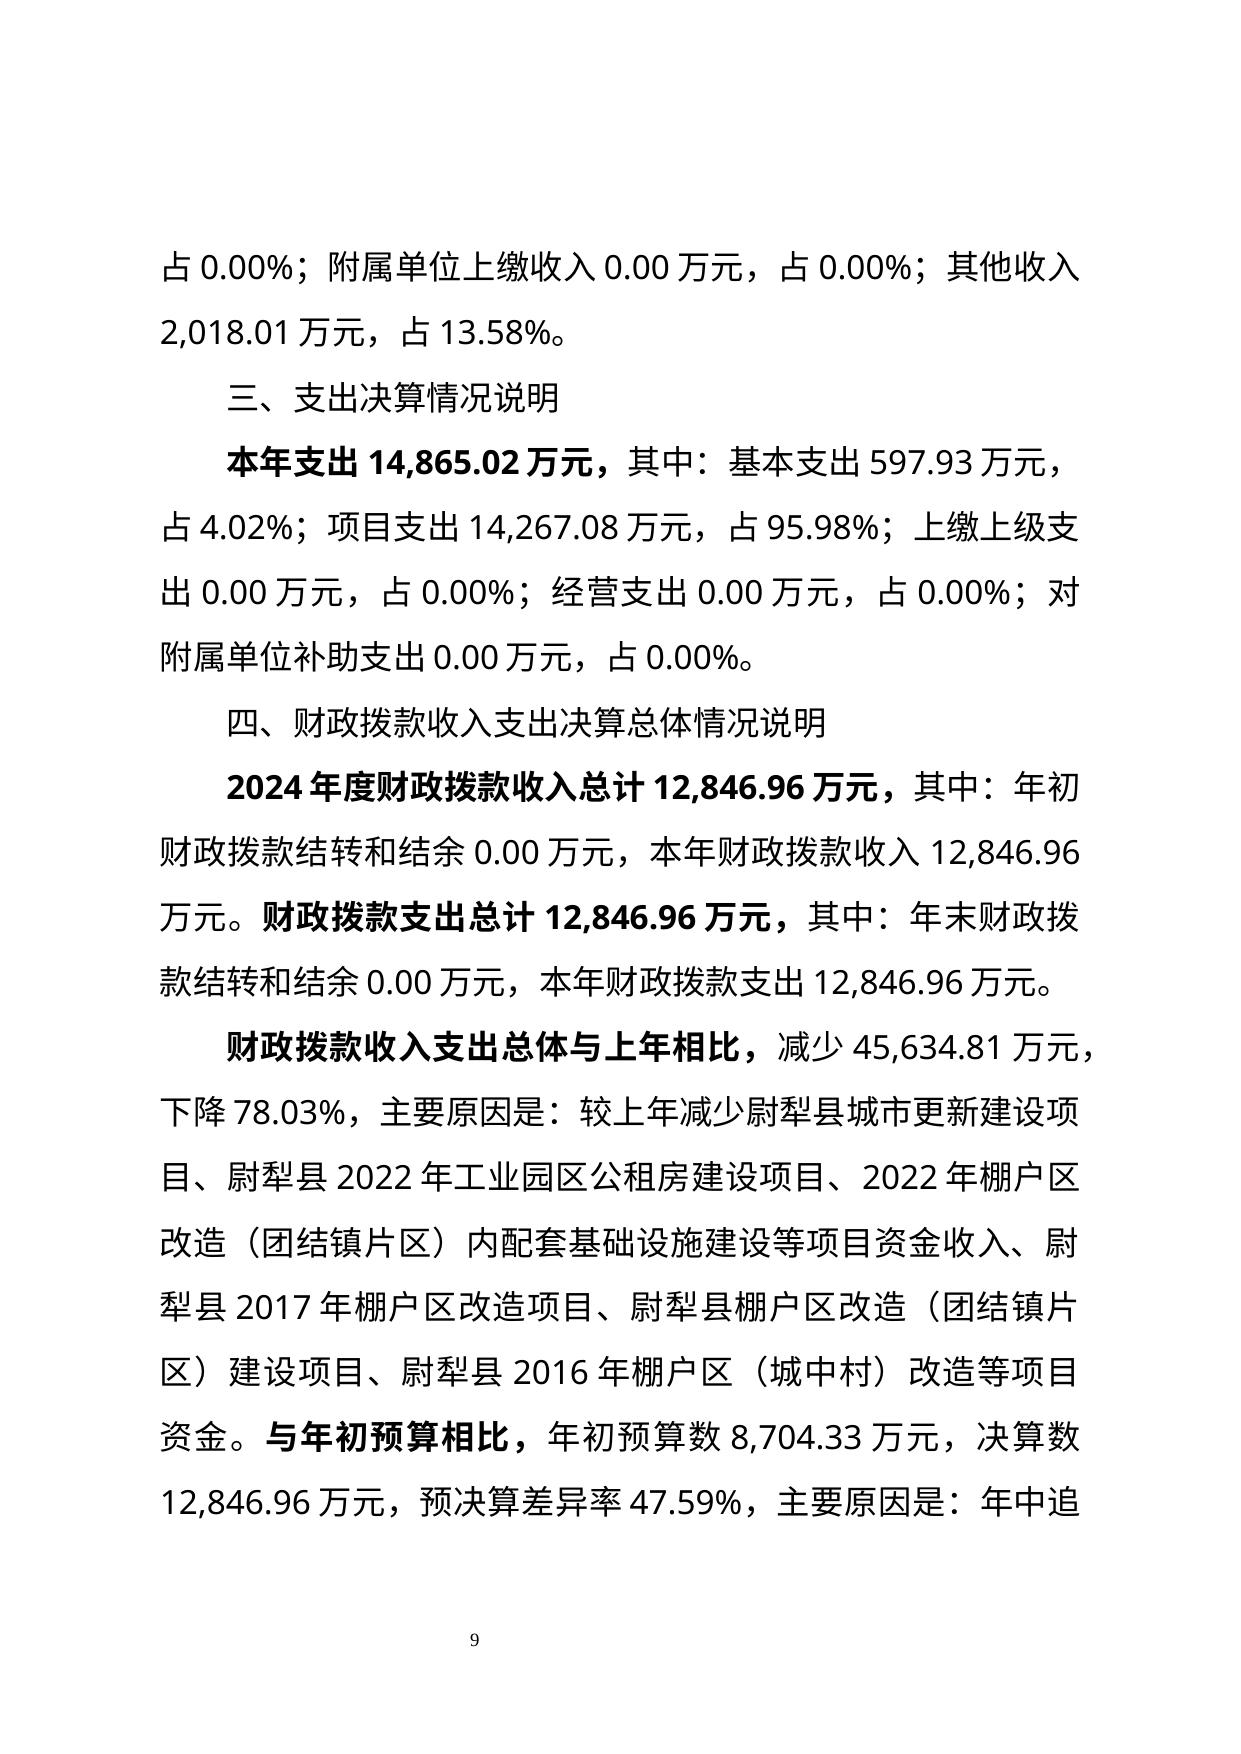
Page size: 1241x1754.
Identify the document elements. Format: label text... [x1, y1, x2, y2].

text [159, 233, 1081, 363]
text 四、财政拨款收入支出决算总体情况说明 [159, 688, 1081, 753]
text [159, 1013, 1081, 1533]
text 三、支出决算情况说明 [159, 363, 1081, 428]
text 2024年度财政拨款收入总计12,846.96万元，其中：年初财政拨款结转和结余0.00万元，本年财政拨款收入12,846.96万元。财政拨款支出总计12,846.96万元，其中：年末财政拨款结转和结余0.00万元，本年财政拨款支出12,846.96万元。 [159, 753, 1081, 1013]
text 本年支出14,865.02万元，其中：基本支出597.93万元，占4.02%；项目支出14,267.08万元，占95.98%；上缴上级支出0.00万元，占0.00%；经营支出0.00万元，占0.00%；对附属单位补助支出0.00万元，占0.00%。 [159, 428, 1081, 688]
